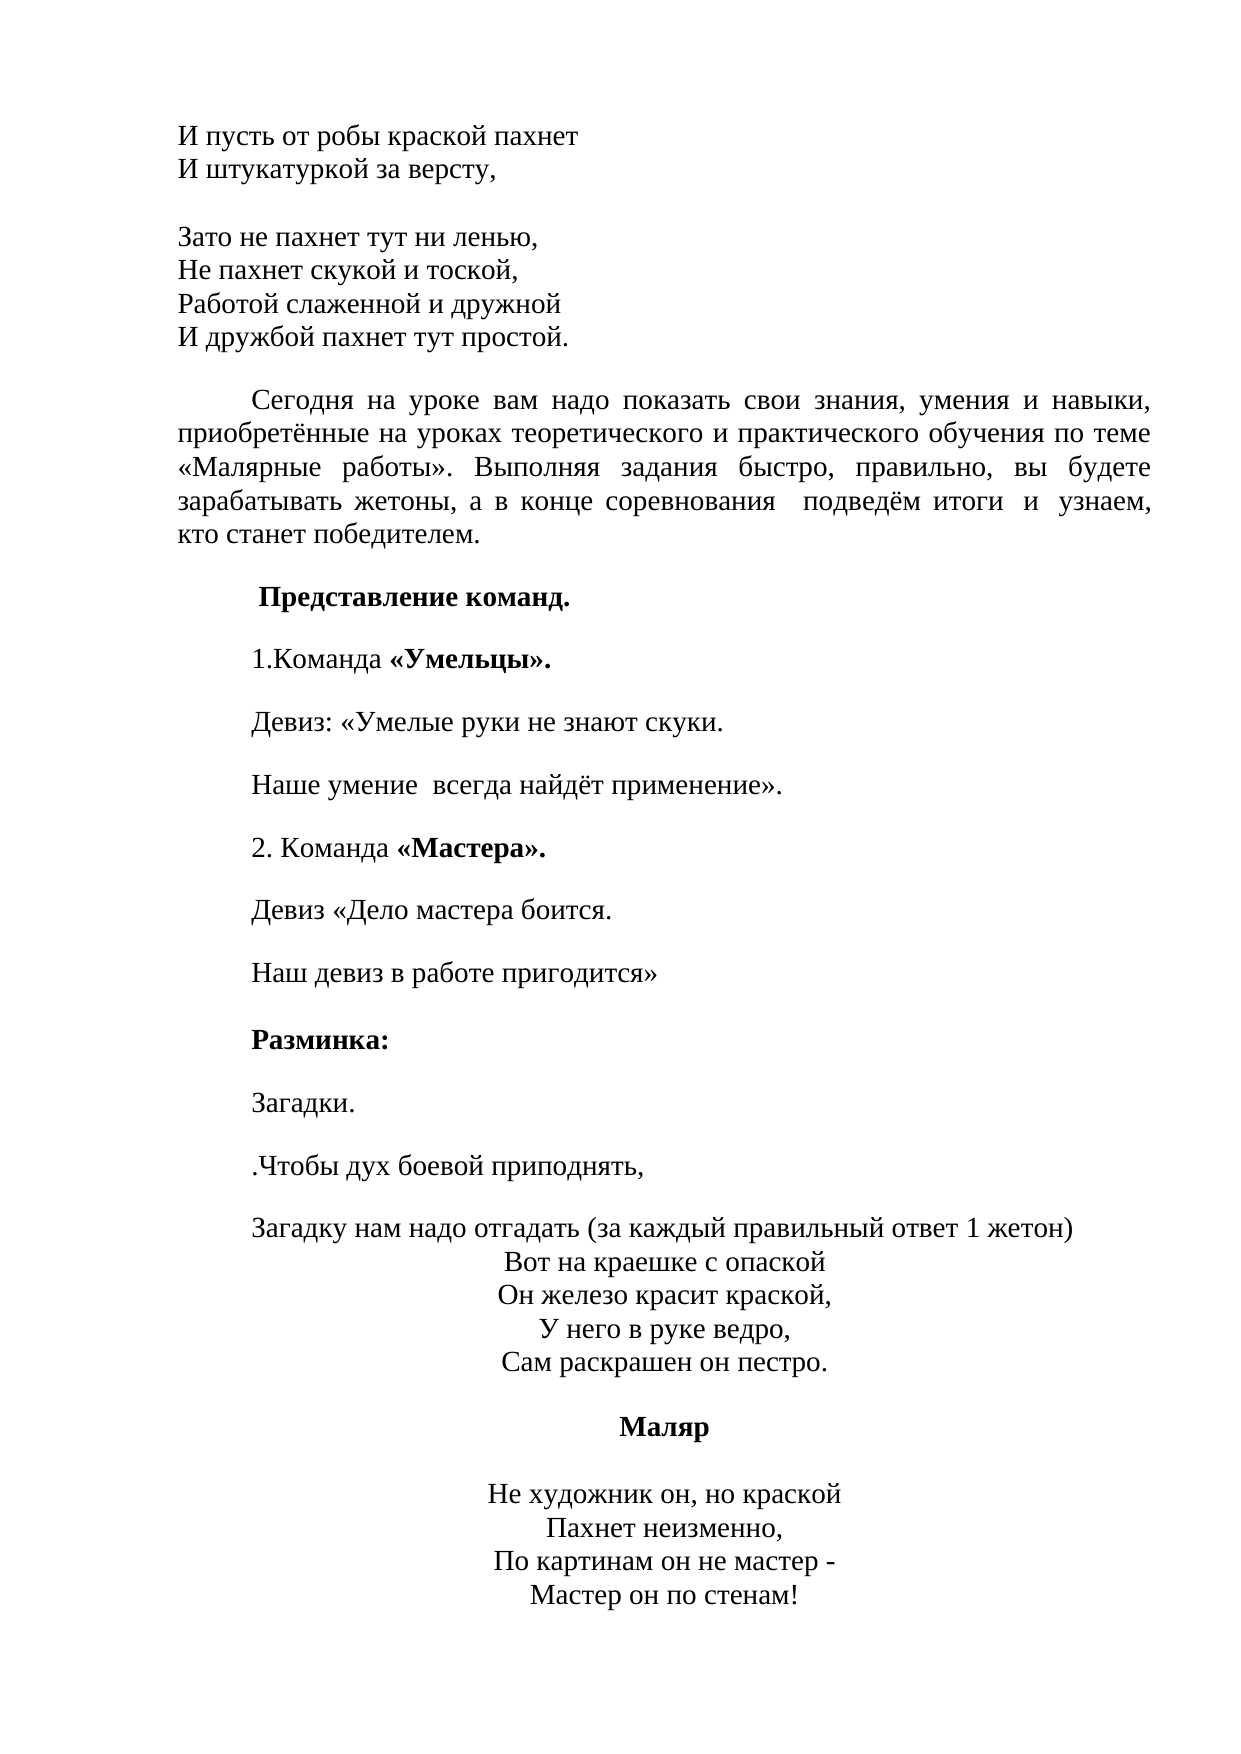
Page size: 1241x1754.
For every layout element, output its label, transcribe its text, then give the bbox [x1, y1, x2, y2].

text Наш девиз в работе пригодится» [177, 955, 1152, 989]
text Не художник он, но краской [177, 1476, 1152, 1510]
text Вот на краешке с опаской Он железо красит краской, У него в руке ведро, Сам раскрашен он пестро. [177, 1244, 1152, 1378]
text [177, 118, 1152, 185]
text По картинам он не мастер - [177, 1543, 1152, 1577]
text .Чтобы дух боевой приподнять, [177, 1148, 1152, 1181]
text Пахнет неизменно, [177, 1510, 1152, 1543]
text Наше умение всегда найдёт применение». [177, 767, 1152, 801]
text Зато не пахнет тут ни ленью, Не пахнет скукой и тоской, Работой слаженной и дружной И дружбой пахнет тут простой. [177, 185, 1152, 353]
text Разминка: [177, 1022, 1152, 1056]
text Мастер он по стенам! [177, 1577, 1152, 1611]
text Загадки. [177, 1085, 1152, 1118]
text 1.Команда «Умельцы». [177, 642, 1152, 675]
text Маляр [177, 1409, 1152, 1443]
text Представление команд. [177, 579, 1152, 612]
text Сегодня на уроке вам надо показать свои знания, умения и навыки, приобретённые на уроках теоретического и практического обучения по теме «Малярные работы». Выполняя задания быстро, правильно, вы будете зарабатывать жетоны, а в конце соревнования подведём итоги и узнаем, кто станет победителем. [177, 382, 1152, 550]
text 2. Команда «Мастера». [177, 830, 1152, 863]
text Девиз «Дело мастера боится. [177, 892, 1152, 926]
text Загадку нам надо отгадать (за каждый правильный ответ 1 жетон) [177, 1210, 1152, 1244]
text Девиз: «Умелые руки не знают скуки. [177, 704, 1152, 738]
